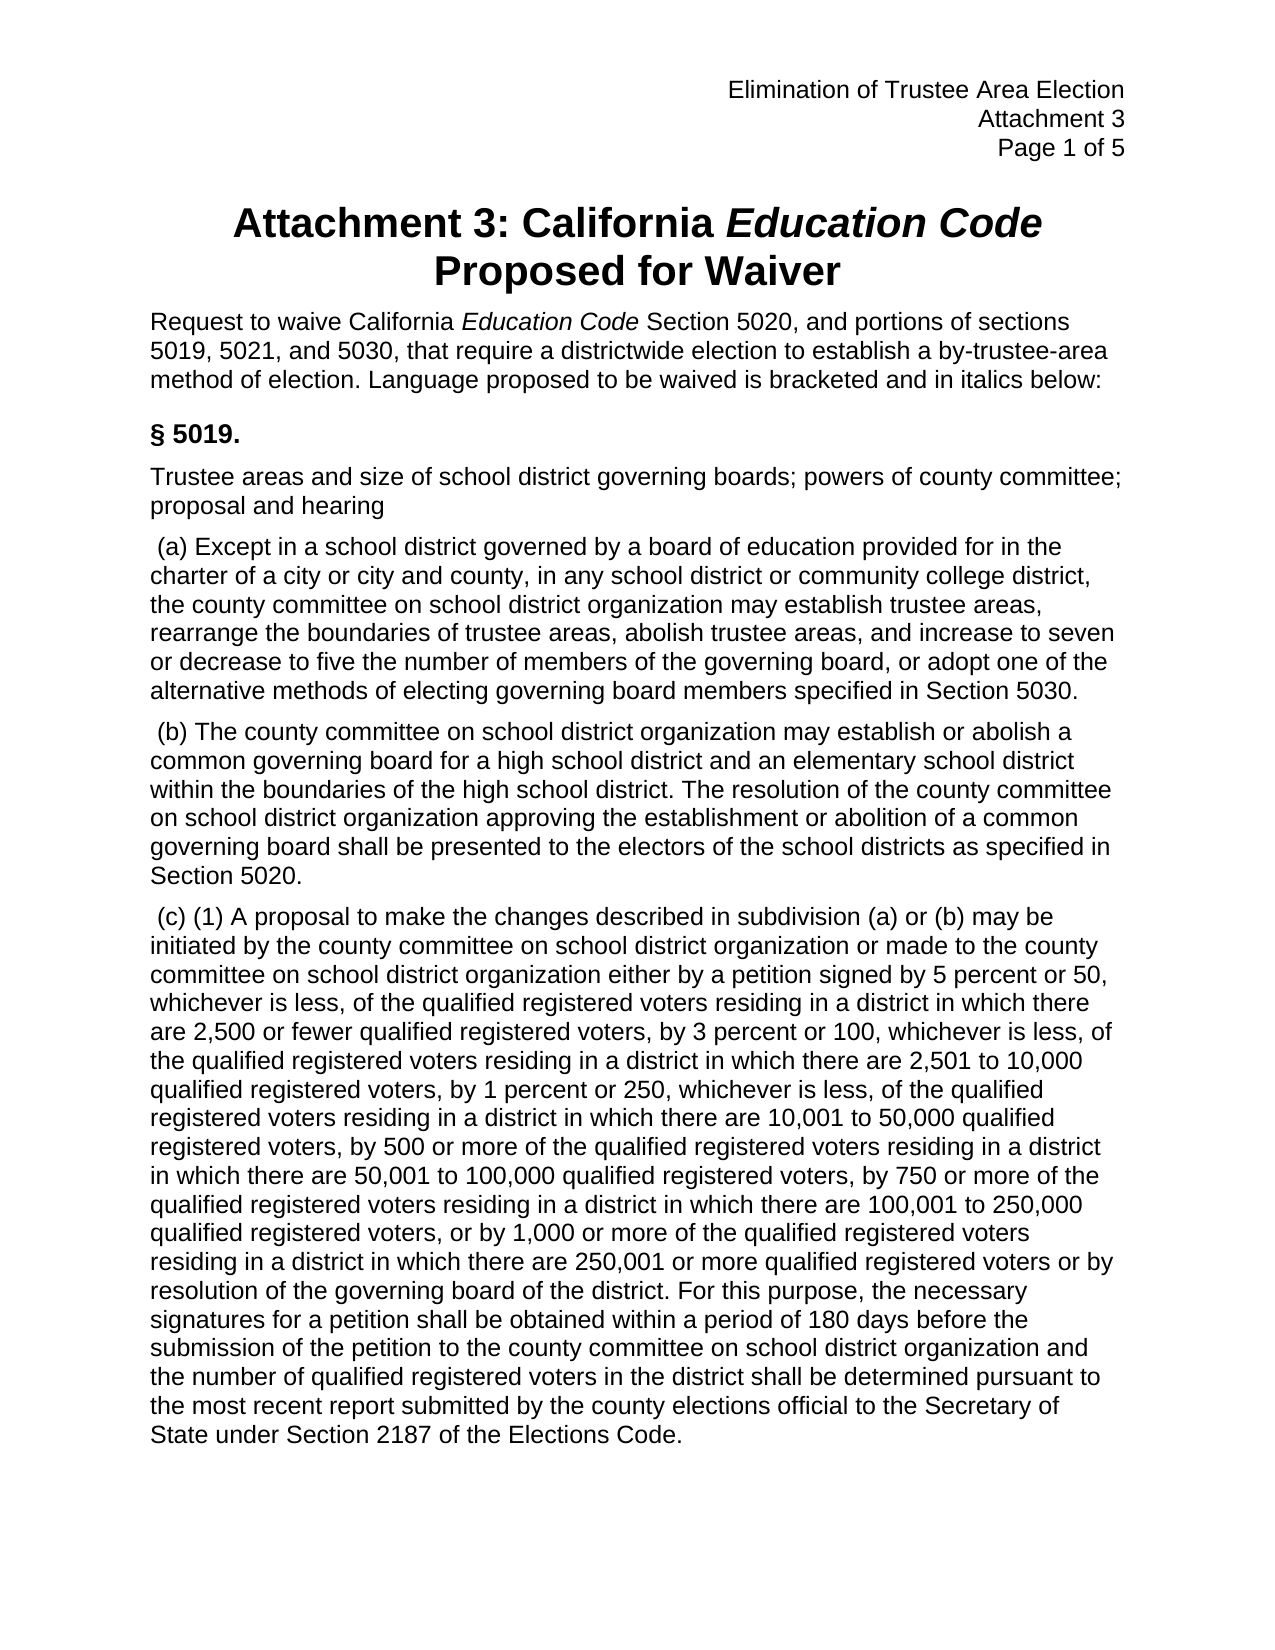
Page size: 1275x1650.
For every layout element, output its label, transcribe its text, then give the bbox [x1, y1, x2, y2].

text Request to waive California Education Code Section 5020, and portions of sections 5019, 5021, and 5030, that require a districtwide election to establish a by-trustee-area method of election. Language proposed to be waived is bracketed and in italics below: [150, 307, 1125, 393]
text (c) (1) A proposal to make the changes described in subdivision (a) or (b) may be initiated by the county committee on school district organization or made to the county committee on school district organization either by a petition signed by 5 percent or 50, whichever is less, of the qualified registered voters residing in a district in which there are 2,500 or fewer qualified registered voters, by 3 percent or 100, whichever is less, of the qualified registered voters residing in a district in which there are 2,501 to 10,000 qualified registered voters, by 1 percent or 250, whichever is less, of the qualified registered voters residing in a district in which there are 10,001 to 50,000 qualified registered voters, by 500 or more of the qualified registered voters residing in a district in which there are 50,001 to 100,000 qualified registered voters, by 750 or more of the qualified registered voters residing in a district in which there are 100,001 to 250,000 qualified registered voters, or by 1,000 or more of the qualified registered voters residing in a district in which there are 250,001 or more qualified registered voters or by resolution of the governing board of the district. For this purpose, the necessary signatures for a petition shall be obtained within a period of 180 days before the submission of the petition to the county committee on school district organization and the number of qualified registered voters in the district shall be determined pursuant to the most recent report submitted by the county elections official to the Secretary of State under Section 2187 of the Elections Code. [150, 902, 1125, 1448]
text Trustee areas and size of school district governing boards; powers of county committee; proposal and hearing [150, 462, 1125, 519]
text (a) Except in a school district governed by a board of education provided for in the charter of a city or city and county, in any school district or community college district, the county committee on school district organization may establish trustee areas, rearrange the boundaries of trustee areas, abolish trustee areas, and increase to seven or decrease to five the number of members of the governing board, or adopt one of the alternative methods of electing governing board members specified in Section 5030. [150, 532, 1125, 704]
subtitle Attachment 3: California Education Code Proposed for Waiver [150, 199, 1125, 294]
subtitle § 5019. [150, 418, 1125, 449]
text (b) The county committee on school district organization may establish or abolish a common governing board for a high school district and an elementary school district within the boundaries of the high school district. The resolution of the county committee on school district organization approving the establishment or abolition of a common governing board shall be presented to the electors of the school districts as specified in Section 5020. [150, 717, 1125, 889]
